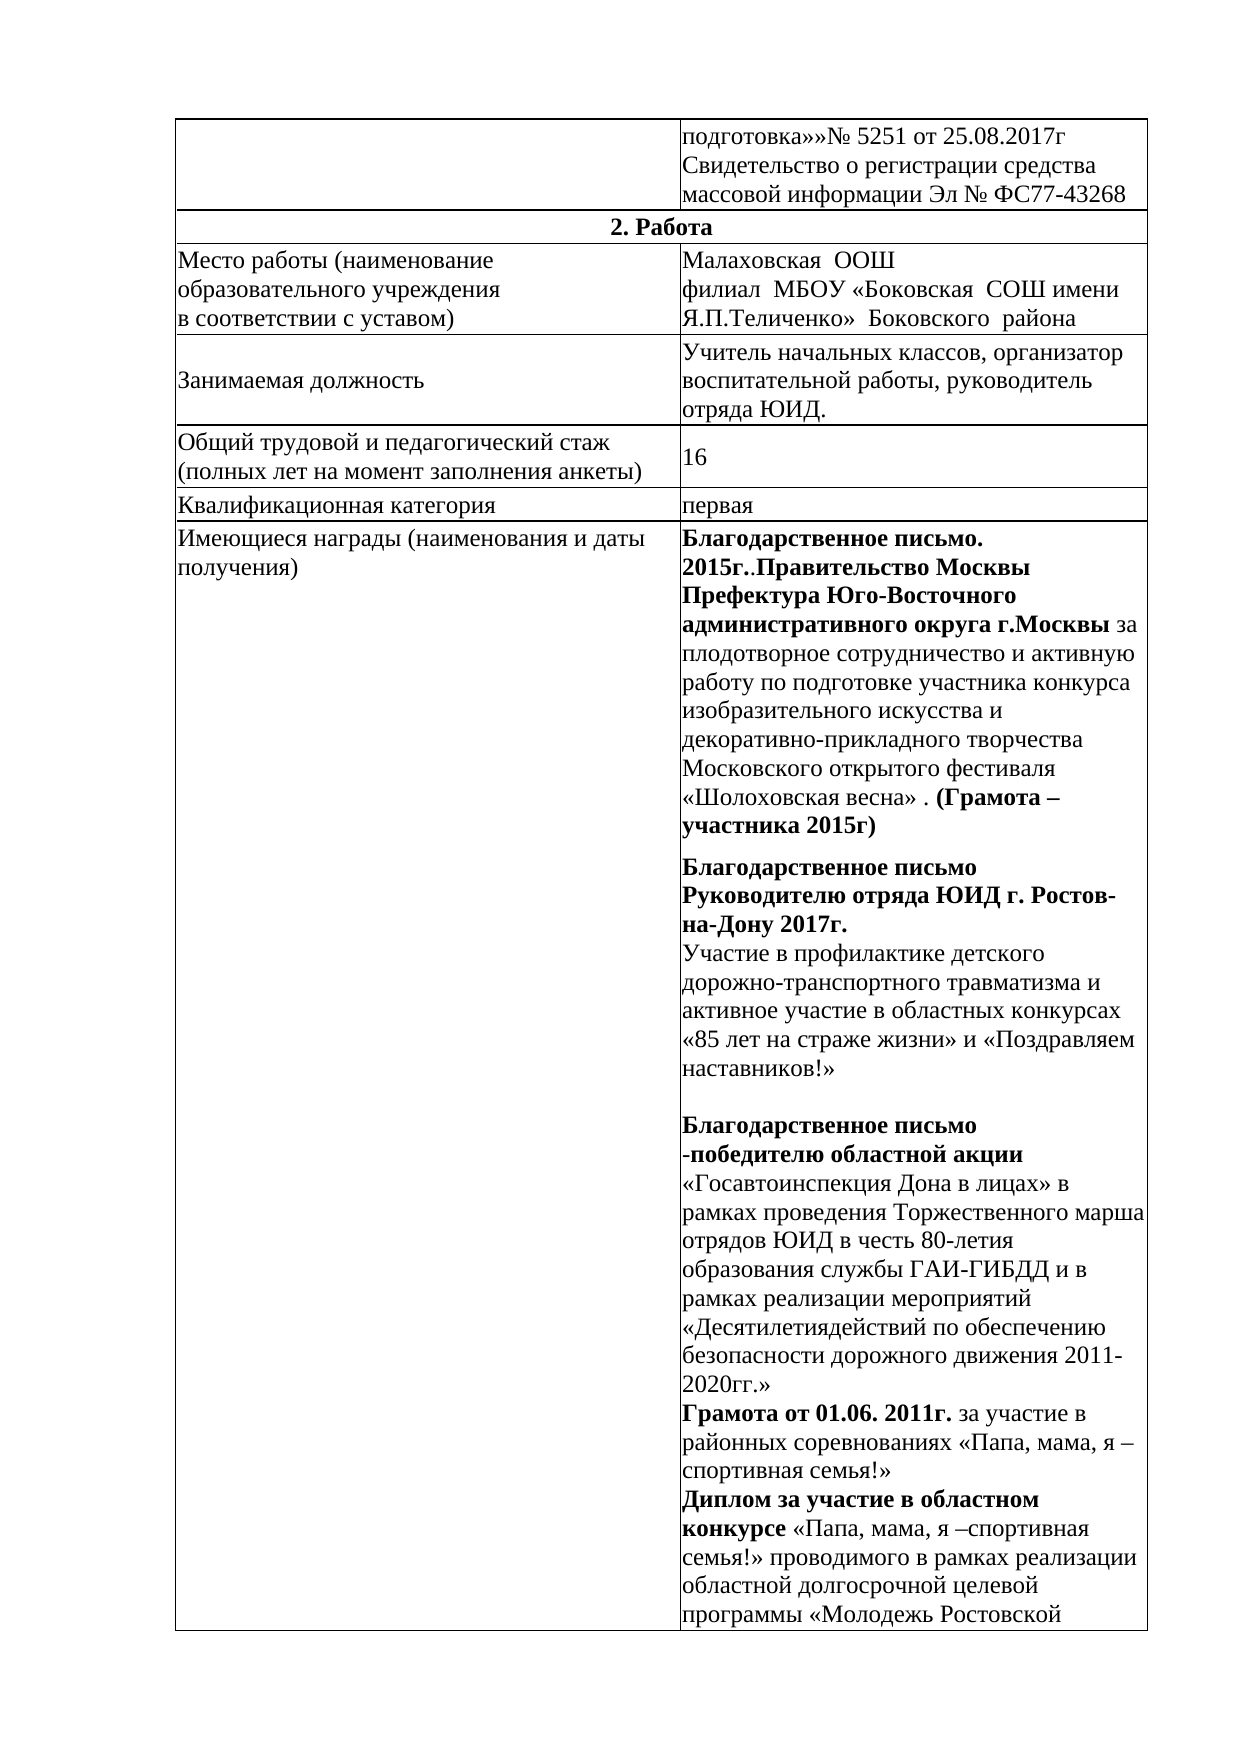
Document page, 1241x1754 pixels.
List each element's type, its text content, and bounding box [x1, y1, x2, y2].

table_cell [681, 522, 1147, 1630]
table_cell Учитель начальных классов, организатор воспитательной работы, руководитель отряда ЮИД. [681, 335, 1147, 424]
table_cell первая [681, 488, 1147, 520]
table_cell 2. Работа [176, 210, 1147, 242]
table_cell Общий трудовой и педагогический стаж (полных лет на момент заполнения анкеты) [176, 425, 680, 487]
table_cell [1148, 118, 1153, 209]
table_cell 16 [681, 426, 1147, 487]
table_cell Квалификационная категория [176, 488, 680, 520]
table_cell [681, 120, 1147, 209]
table_cell [1148, 209, 1153, 242]
table_cell Место работы (наименование образовательного учреждения в соответствии с уставом) [176, 244, 680, 333]
table_cell [1148, 243, 1153, 333]
table_cell Малаховская ООШ филиал МБОУ «Боковская СОШ имени Я.П.Теличенко» Боковского района [681, 244, 1147, 333]
table_cell [1148, 334, 1153, 424]
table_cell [176, 120, 680, 209]
table_cell [1148, 424, 1153, 487]
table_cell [176, 521, 680, 1630]
table_cell [1148, 520, 1153, 1630]
table_cell Занимаемая должность [176, 335, 680, 424]
table_cell [1148, 487, 1153, 520]
